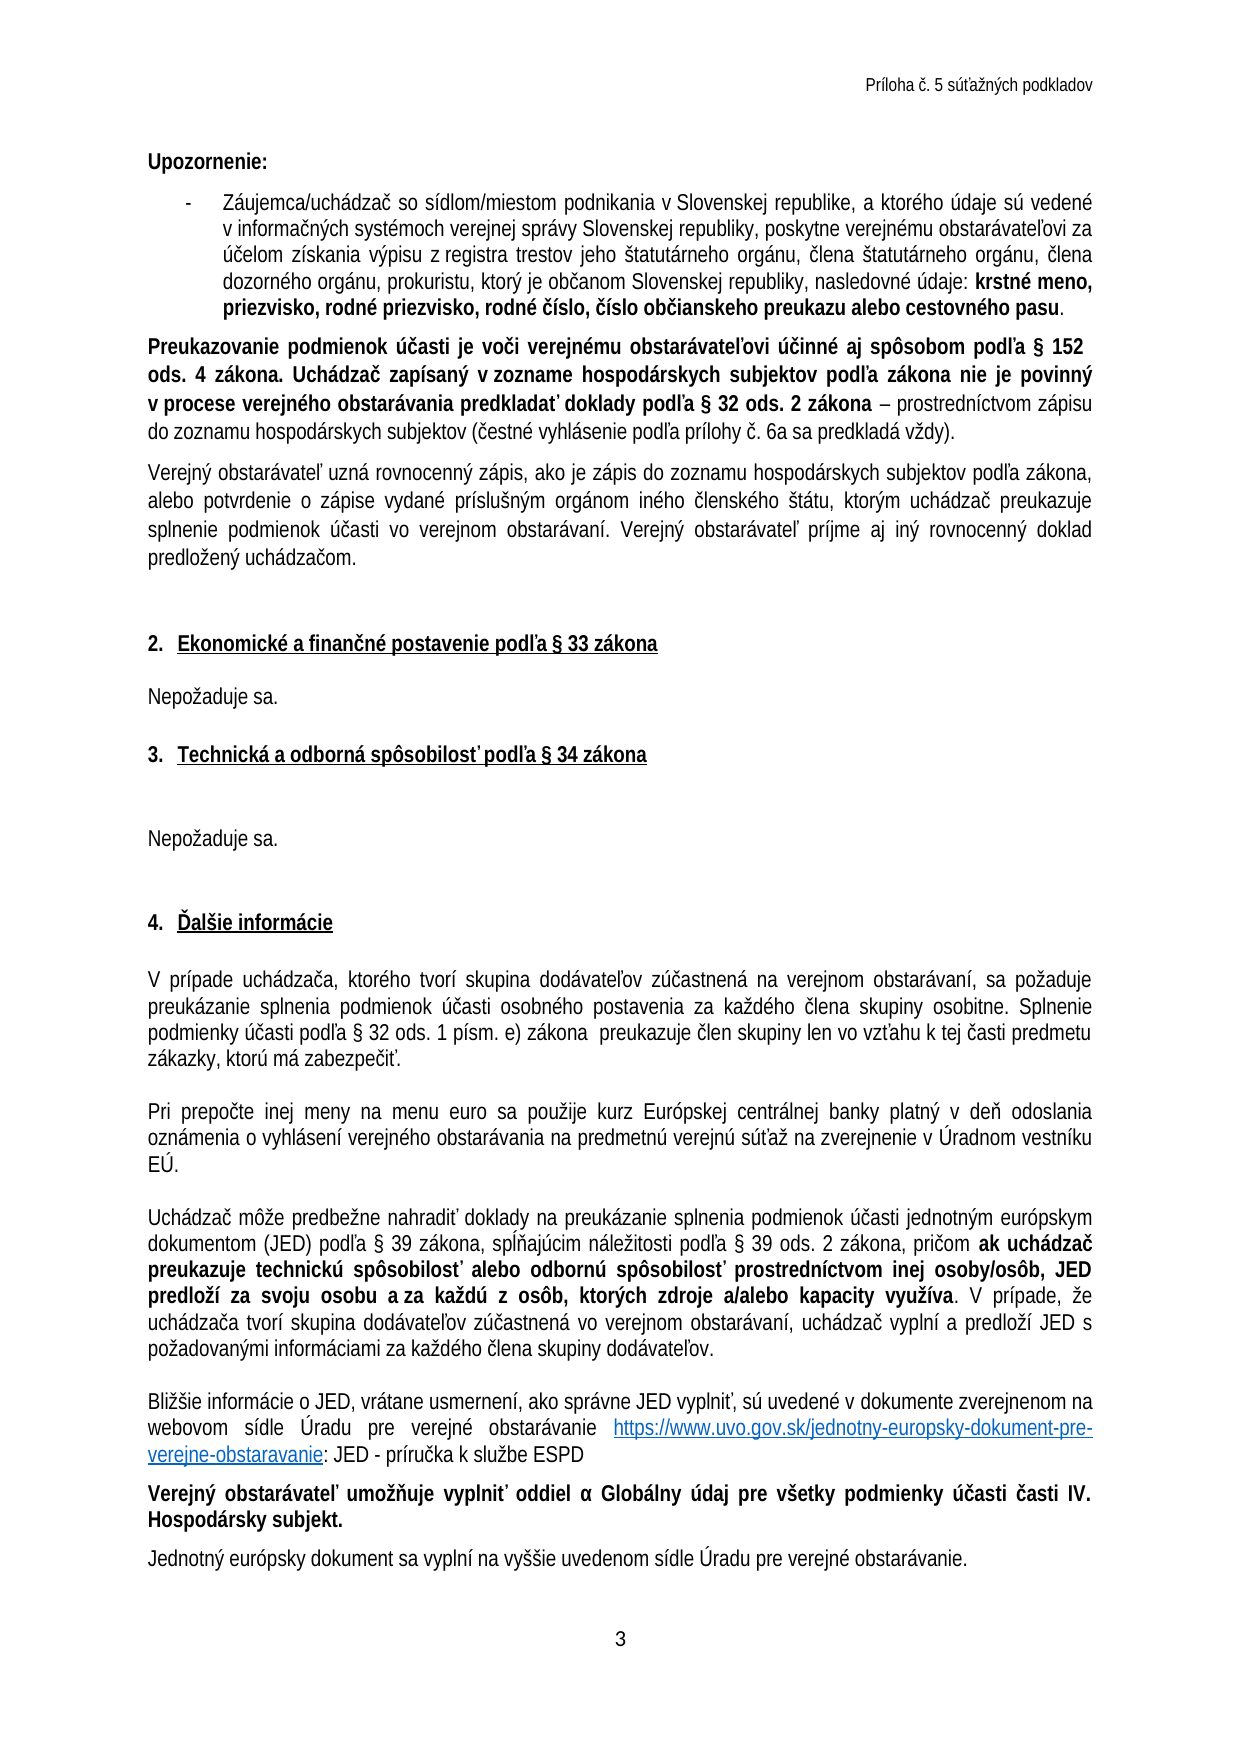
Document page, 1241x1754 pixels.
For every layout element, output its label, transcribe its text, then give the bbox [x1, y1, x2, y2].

list Pri prepočte inej meny na menu euro sa použije kurz Európskej centrálnej banky platný v deň odoslania oznámenia o vyhlásení verejného obstarávania na predmetnú verejnú súťaž na zverejnenie v Úradnom vestníku EÚ. [148, 1098, 1093, 1177]
text Nepožaduje sa. [148, 683, 1093, 709]
text Verejný obstarávateľ uzná rovnocenný zápis, ako je zápis do zoznamu hospodárskych subjektov podľa zákona, alebo potvrdenie o zápise vydané príslušným orgánom iného členského štátu, ktorým uchádzač preukazuje splnenie podmienok účasti vo verejnom obstarávaní. Verejný obstarávateľ príjme aj iný rovnocenný doklad predložený uchádzačom. [148, 459, 1093, 571]
list Ďalšie informácie [148, 909, 1093, 935]
list Technická a odborná spôsobilosť podľa § 34 zákona [148, 741, 1093, 767]
text Jednotný európsky dokument sa vyplní na vyššie uvedenom sídle Úradu pre verejné obstarávanie. [148, 1545, 1093, 1571]
text Preukazovanie podmienok účasti je voči verejnému obstarávateľovi účinné aj spôsobom podľa § 152 ods. 4 zákona. Uchádzač zapísaný v zozname hospodárskych subjektov podľa zákona nie je povinný v procese verejného obstarávania predkladať doklady podľa § 32 ods. 2 zákona – prostredníctvom zápisu do zoznamu hospodárskych subjektov (čestné vyhlásenie podľa prílohy č. 6a sa predkladá vždy). [148, 333, 1093, 444]
list Záujemca/uchádzač so sídlom/miestom podnikania v Slovenskej republike, a ktorého údaje sú vedené v informačných systémoch verejnej správy Slovenskej republiky, poskytne verejnému obstarávateľovi za účelom získania výpisu z registra trestov jeho štatutárneho orgánu, člena štatutárneho orgánu, člena dozorného orgánu, prokuristu, ktorý je občanom Slovenskej republiky, nasledovné údaje: krstné meno, priezvisko, rodné priezvisko, rodné číslo, číslo občianskeho preukazu alebo cestovného pasu. [185, 188, 1093, 320]
text Bližšie informácie o JED, vrátane usmernení, ako správne JED vyplniť, sú uvedené v dokumente zverejnenom na webovom sídle Úradu pre verejné obstarávanie https://www.uvo.gov.sk/jednotny-europsky-dokument-pre-verejne-obstaravanie: JED - príručka k službe ESPD [148, 1388, 1093, 1467]
text Upozornenie: [148, 148, 1093, 174]
text Nepožaduje sa. [148, 825, 1093, 851]
text Uchádzač môže predbežne nahradiť doklady na preukázanie splnenia podmienok účasti jednotným európskym dokumentom (JED) podľa § 39 zákona, spĺňajúcim náležitosti podľa § 39 ods. 2 zákona, pričom ak uchádzač preukazuje technickú spôsobilosť alebo odbornú spôsobilosť prostredníctvom inej osoby/osôb, JED predloží za svoju osobu a za každú z osôb, ktorých zdroje a/alebo kapacity využíva. V prípade, že uchádzača tvorí skupina dodávateľov zúčastnená vo verejnom obstarávaní, uchádzač vyplní a predloží JED s požadovanými informáciami za každého člena skupiny dodávateľov. [148, 1203, 1093, 1362]
text Verejný obstarávateľ umožňuje vyplniť oddiel α Globálny údaj pre všetky podmienky účasti časti IV. Hospodársky subjekt. [148, 1479, 1093, 1532]
text V prípade uchádzača, ktorého tvorí skupina dodávateľov zúčastnená na verejnom obstarávaní, sa požaduje preukázanie splnenia podmienok účasti osobného postavenia za každého člena skupiny osobitne. Splnenie podmienky účasti podľa § 32 ods. 1 písm. e) zákona preukazuje člen skupiny len vo vzťahu k tej časti predmetu zákazky, ktorú má zabezpečiť. [148, 966, 1093, 1072]
list Ekonomické a finančné postavenie podľa § 33 zákona [148, 630, 1093, 657]
